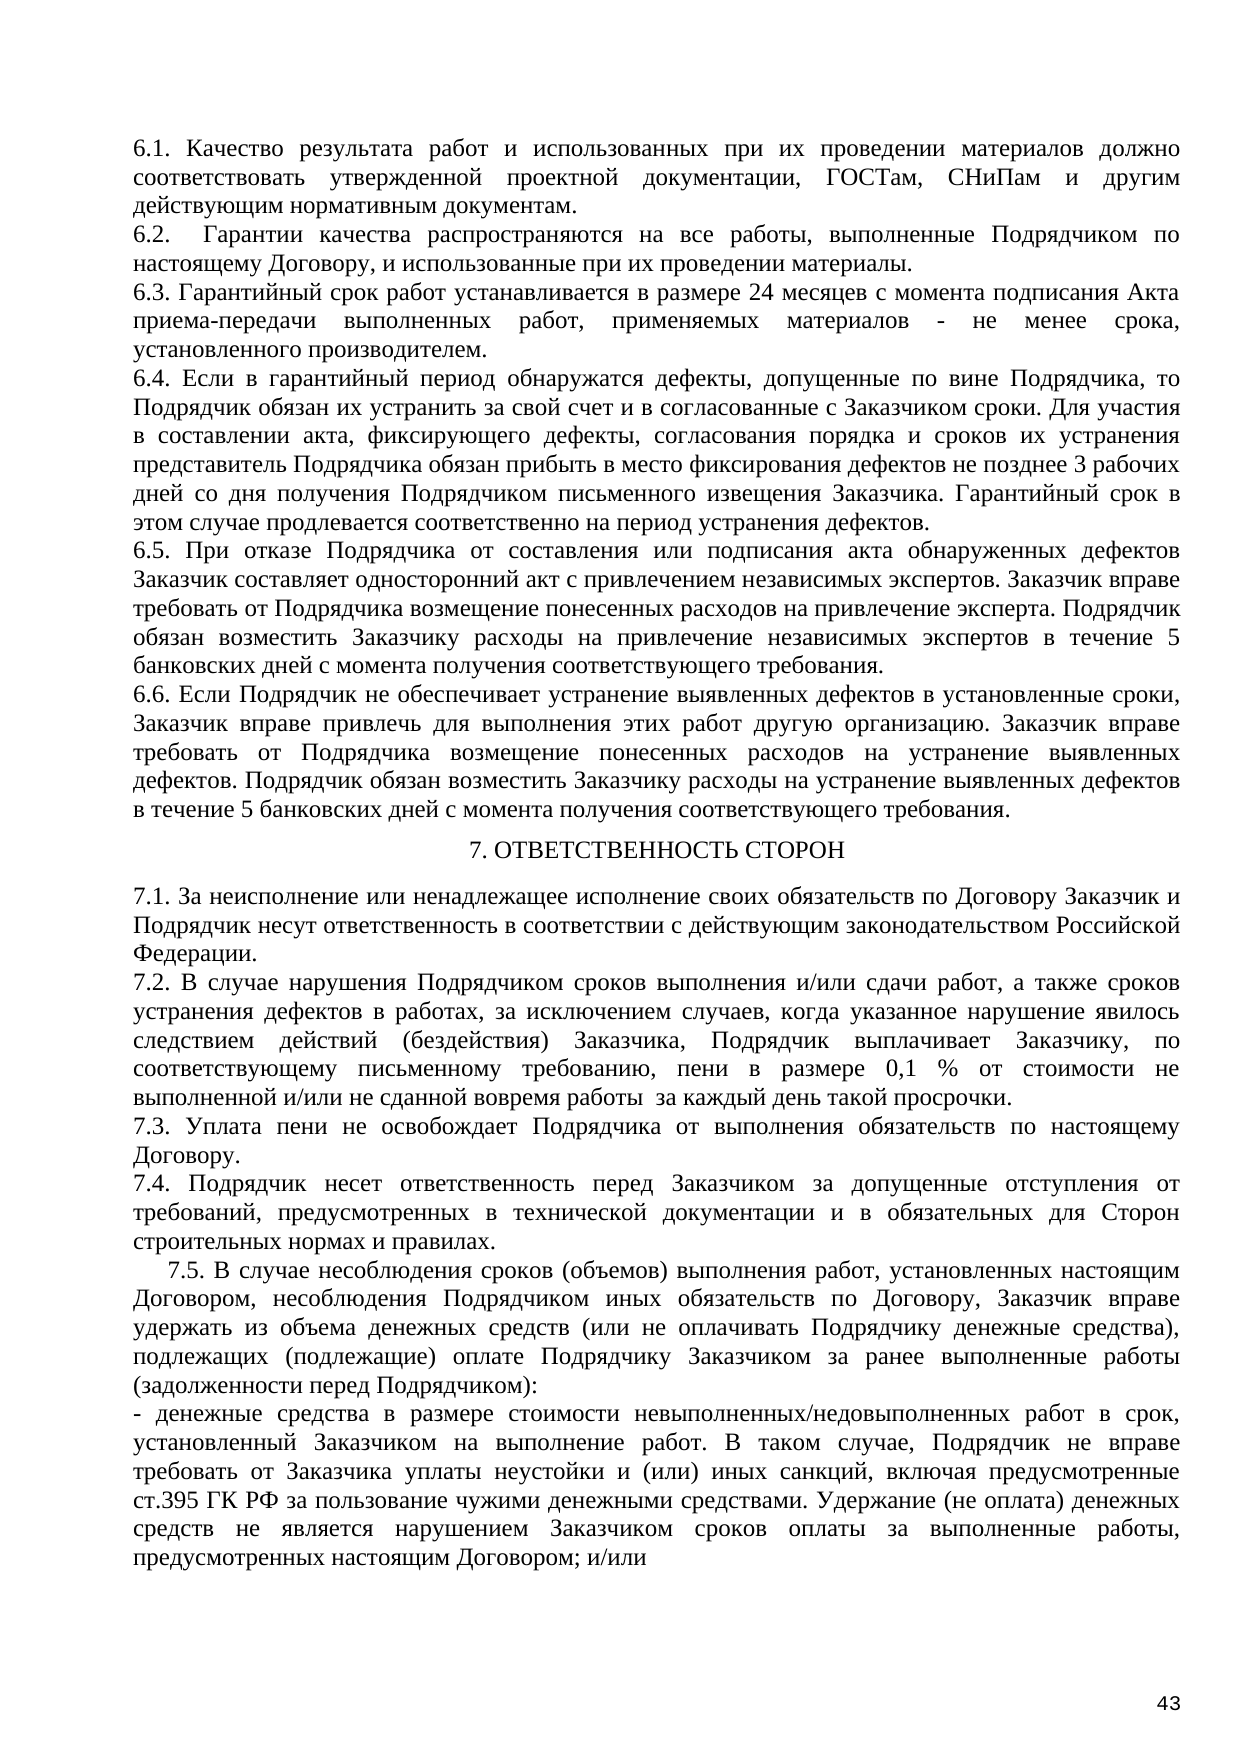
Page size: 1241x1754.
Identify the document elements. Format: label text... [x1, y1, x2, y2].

text 6.1. Качество результата работ и использованных при их проведении материалов должно соответствовать утвержденной проектной документации, ГОСТам, СНиПам и другим действующим нормативным документам. [133, 133, 1181, 219]
text 6.4. Если в гарантийный период обнаружатся дефекты, допущенные по вине Подрядчика, то Подрядчик обязан их устранить за свой счет и в согласованные с Заказчиком сроки. Для участия в составлении акта, фиксирующего дефекты, согласования порядка и сроков их устранения представитель Подрядчика обязан прибыть в место фиксирования дефектов не позднее 3 рабочих дней со дня получения Подрядчиком письменного извещения Заказчика. Гарантийный срок в этом случае продлевается соответственно на период устранения дефектов. [133, 363, 1181, 535]
text 7.5. В случае несоблюдения сроков (объемов) выполнения работ, установленных настоящим Договором, несоблюдения Подрядчиком иных обязательств по Договору, Заказчик вправе удержать из объема денежных средств (или не оплачивать Подрядчику денежные средства), подлежащих (подлежащие) оплате Подрядчику Заказчиком за ранее выполненные работы (задолженности перед Подрядчиком): [133, 1255, 1181, 1398]
text 7.2. В случае нарушения Подрядчиком сроков выполнения и/или сдачи работ, а также сроков устранения дефектов в работах, за исключением случаев, когда указанное нарушение явилось следствием действий (бездействия) Заказчика, Подрядчик выплачивает Заказчику, по соответствующему письменному требованию, пени в размере 0,1 % от стоимости не выполненной и/или не сданной вовремя работы за каждый день такой просрочки. [133, 967, 1181, 1111]
text 7.1. За неисполнение или ненадлежащее исполнение своих обязательств по Договору Заказчик и Подрядчик несут ответственность в соответствии с действующим законодательством Российской Федерации. [133, 881, 1181, 967]
text 6.5. При отказе Подрядчика от составления или подписания акта обнаруженных дефектов Заказчик составляет односторонний акт с привлечением независимых экспертов. Заказчик вправе требовать от Подрядчика возмещение понесенных расходов на привлечение эксперта. Подрядчик обязан возместить Заказчику расходы на привлечение независимых экспертов в течение 5 банковских дней с момента получения соответствующего требования. [133, 535, 1181, 679]
text - денежные средства в размере стоимости невыполненных/недовыполненных работ в срок, установленный Заказчиком на выполнение работ. В таком случае, Подрядчик не вправе требовать от Заказчика уплаты неустойки и (или) иных санкций, включая предусмотренные ст.395 ГК РФ за пользование чужими денежными средствами. Удержание (не оплата) денежных средств не является нарушением Заказчиком сроков оплаты за выполненные работы, предусмотренных настоящим Договором; и/или [133, 1398, 1181, 1571]
text 7. ОТВЕТСТВЕННОСТЬ СТОРОН [133, 835, 1181, 864]
text 7.4. Подрядчик несет ответственность перед Заказчиком за допущенные отступления от требований, предусмотренных в технической документации и в обязательных для Сторон строительных нормах и правилах. [133, 1168, 1181, 1255]
text 6.6. Если Подрядчик не обеспечивает устранение выявленных дефектов в установленные сроки, Заказчик вправе привлечь для выполнения этих работ другую организацию. Заказчик вправе требовать от Подрядчика возмещение понесенных расходов на устранение выявленных дефектов. Подрядчик обязан возместить Заказчику расходы на устранение выявленных дефектов в течение 5 банковских дней с момента получения соответствующего требования. [133, 679, 1181, 823]
text 6.3. Гарантийный срок работ устанавливается в размере 24 месяцев с момента подписания Акта приема-передачи выполненных работ, применяемых материалов - не менее срока, установленного производителем. [133, 277, 1181, 363]
text 6.2. Гарантии качества распространяются на все работы, выполненные Подрядчиком по настоящему Договору, и использованные при их проведении материалы. [133, 219, 1181, 277]
text 7.3. Уплата пени не освобождает Подрядчика от выполнения обязательств по настоящему Договору. [133, 1111, 1181, 1168]
